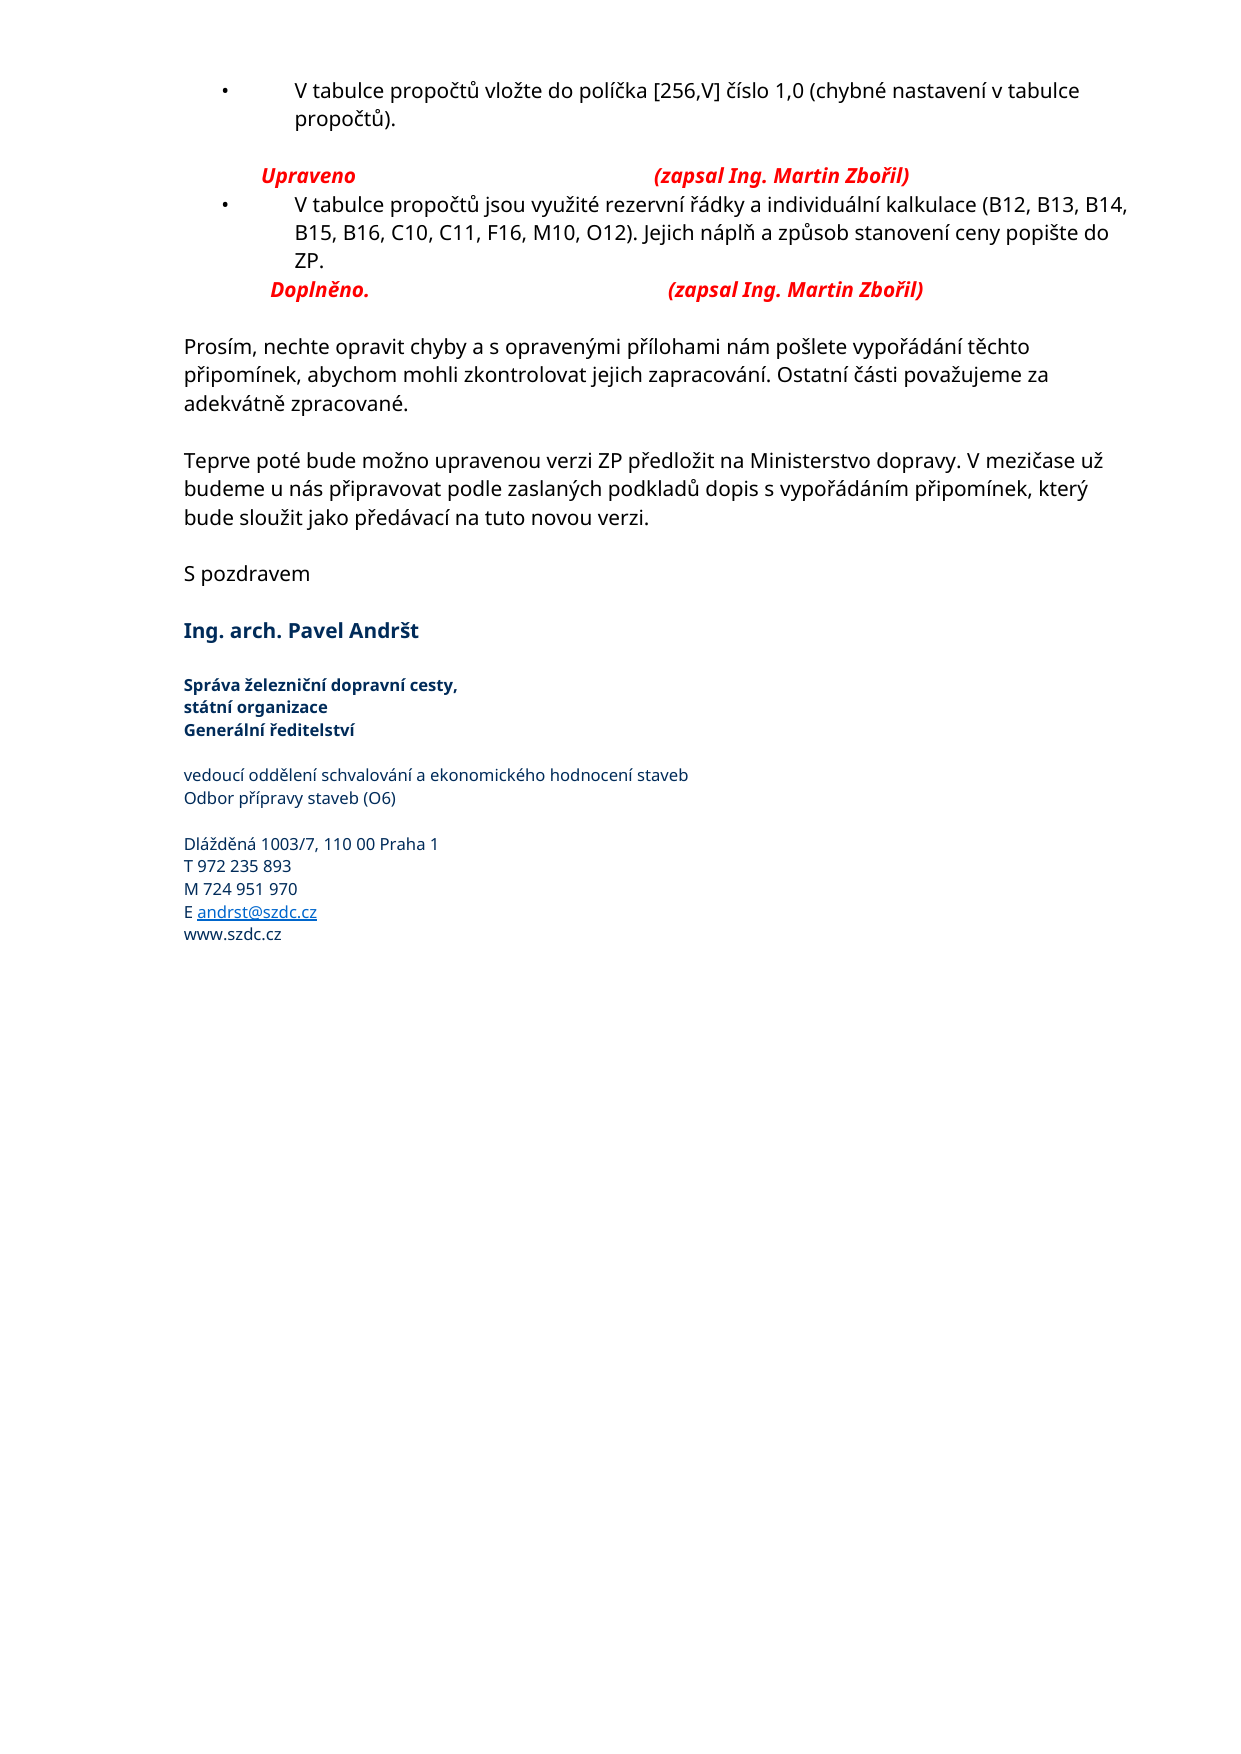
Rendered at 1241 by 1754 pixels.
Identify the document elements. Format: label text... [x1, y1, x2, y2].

text S pozdravem [183, 559, 1129, 588]
text Teprve poté bude možno upravenou verzi ZP předložit na Ministerstvo dopravy. V mezičase už budeme u nás připravovat podle zaslaných podkladů dopis s vypořádáním připomínek, který bude sloužit jako předávací na tuto novou verzi. [183, 446, 1129, 531]
text Správa železniční dopravní cesty, [183, 673, 1129, 696]
text T 972 235 893 [183, 855, 1129, 878]
text Odbor přípravy staveb (O6) [183, 787, 1129, 809]
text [147, 161, 1129, 190]
text www.szdc.cz [183, 923, 1129, 946]
list V tabulce propočtů jsou využité rezervní řádky a individuální kalkulace (B12, B13, B14, B15, B16, C10, C11, F16, M10, O12). Jejich náplň a způsob stanovení ceny popište do ZP. [221, 190, 1129, 275]
text Ing. arch. Pavel Andršt [183, 616, 1129, 645]
text Dlážděná 1003/7, 110 00 Praha 1 [183, 832, 1129, 855]
text Prosím, nechte opravit chyby a s opravenými přílohami nám pošlete vypořádání těchto připomínek, abychom mohli zkontrolovat jejich zapracování. Ostatní části považujeme za adekvátně zpracované. [183, 332, 1129, 417]
text státní organizace [183, 696, 1129, 719]
text M 724 951 970 [183, 878, 1129, 900]
text Doplněno. (zapsal Ing. Martin Zbořil) [183, 275, 1129, 303]
text Generální ředitelství [183, 719, 1129, 741]
text vedoucí oddělení schvalování a ekonomického hodnocení staveb [183, 764, 1129, 787]
text E andrst@szdc.cz [183, 900, 1129, 923]
list V tabulce propočtů vložte do políčka [256,V] číslo 1,0 (chybné nastavení v tabulce propočtů). [221, 76, 1129, 133]
